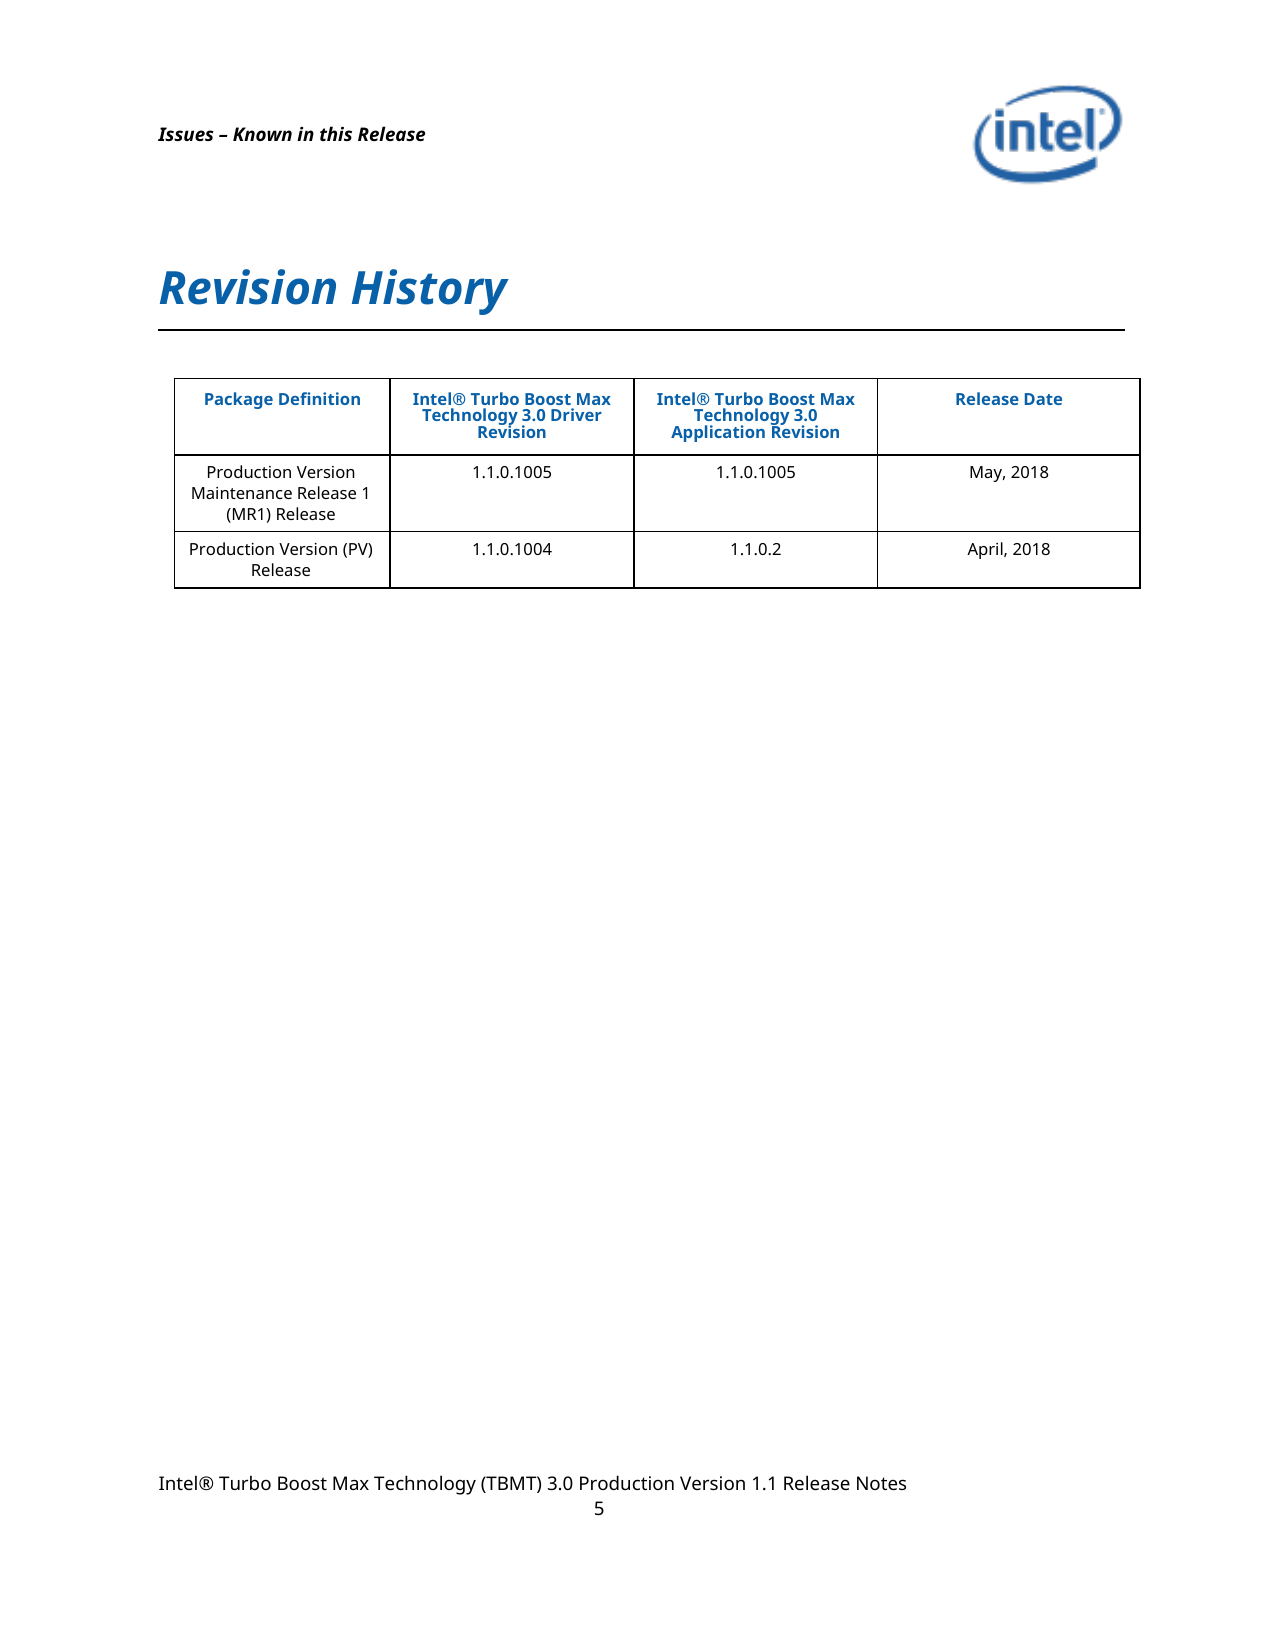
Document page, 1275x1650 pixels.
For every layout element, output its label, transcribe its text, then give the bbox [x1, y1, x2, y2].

table_cell April, 2018 [878, 532, 1139, 587]
table_cell 1.1.0.1004 [391, 532, 633, 587]
table_cell 1.1.0.1005 [391, 456, 633, 531]
table_cell Production Version (PV) Release [175, 532, 389, 587]
table_header Package Definition [175, 379, 389, 454]
table_cell 1.1.0.1005 [635, 456, 877, 531]
table_cell Production Version Maintenance Release 1 (MR1) Release [175, 456, 389, 531]
table_header Intel® Turbo Boost Max Technology 3.0 Driver Revision [391, 379, 633, 454]
table_header Release Date [878, 379, 1139, 454]
table_header Intel® Turbo Boost Max Technology 3.0 Application Revision [635, 379, 877, 454]
subtitle Revision History [158, 256, 1125, 329]
table_cell May, 2018 [878, 456, 1139, 531]
table_cell 1.1.0.2 [635, 532, 877, 587]
picture [946, 56, 1153, 213]
